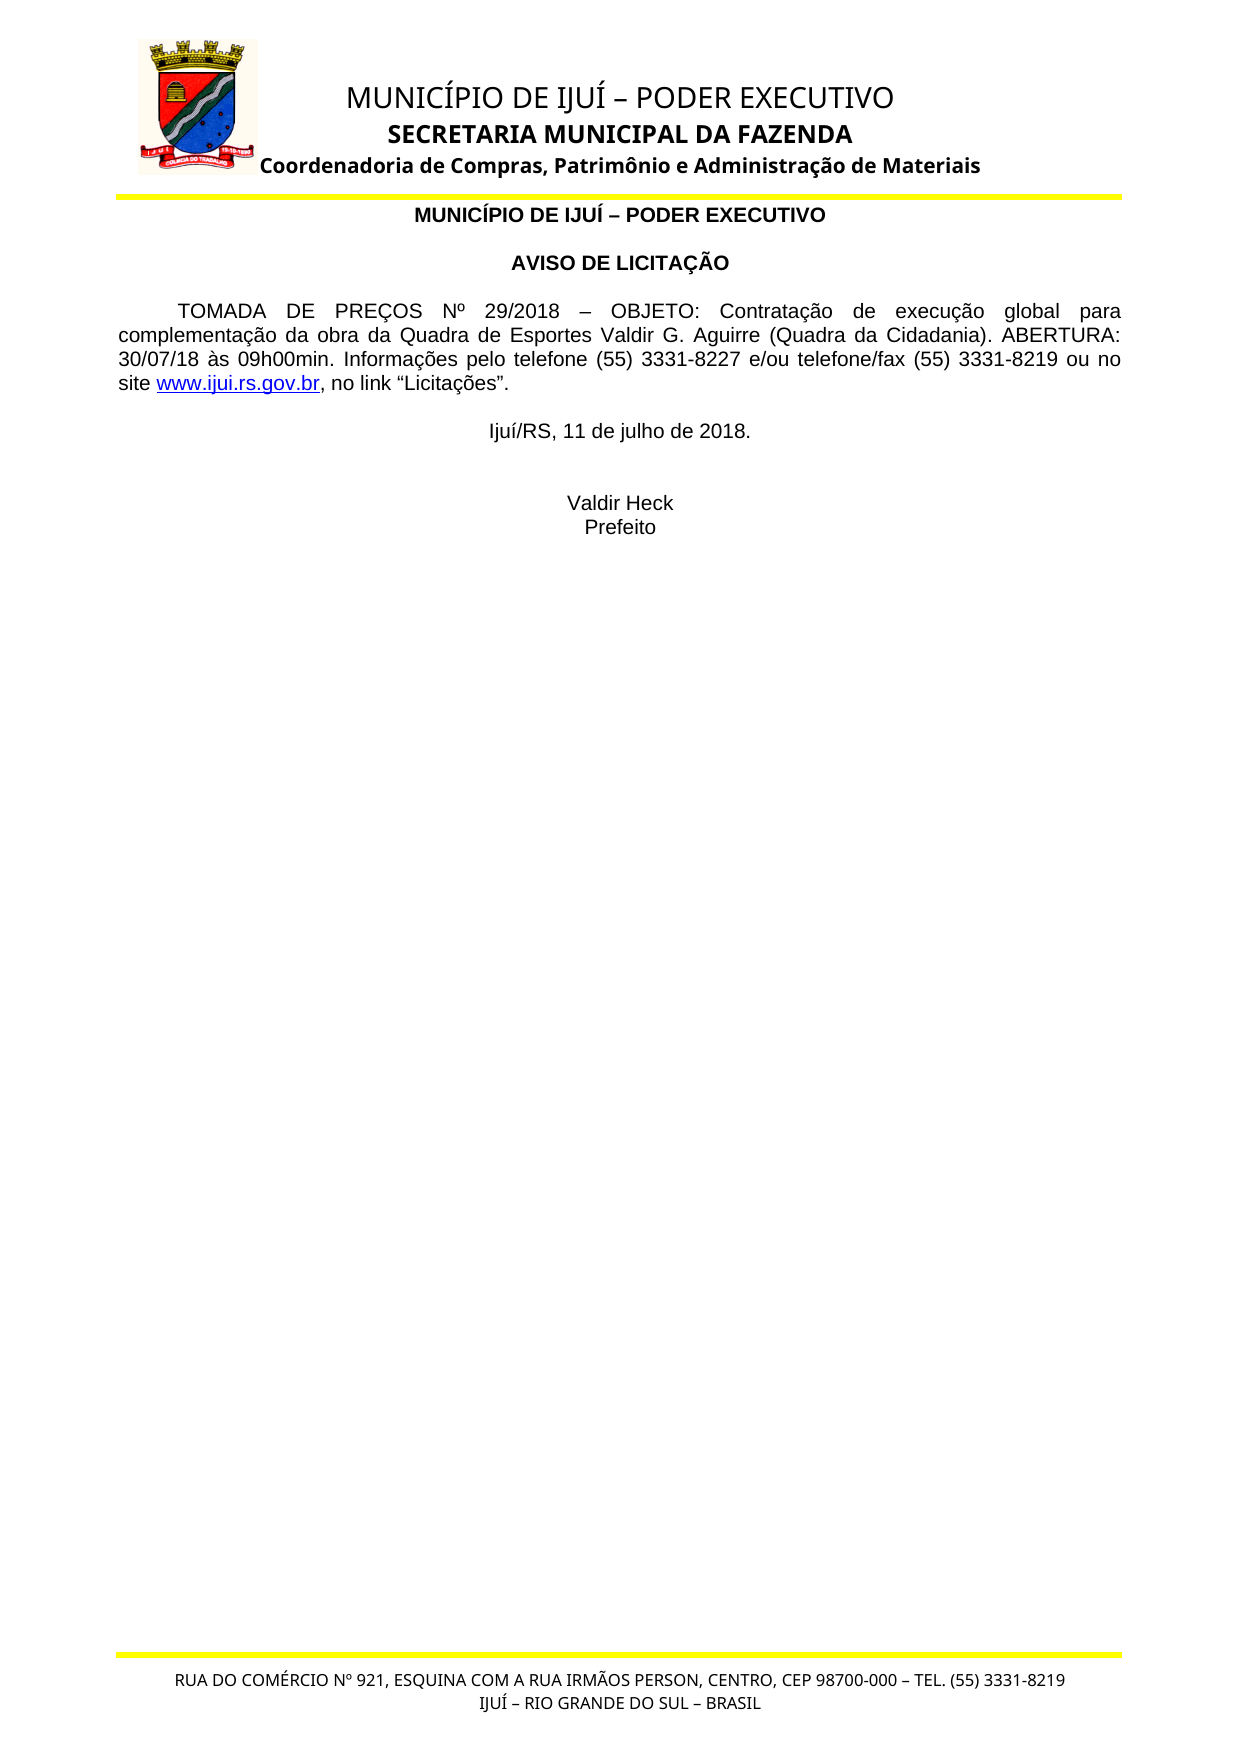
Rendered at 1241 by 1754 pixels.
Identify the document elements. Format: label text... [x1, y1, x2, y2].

text MUNICÍPIO DE IJUÍ – PODER EXECUTIVO [118, 203, 1122, 227]
text Ijuí/RS, 11 de julho de 2018. [118, 419, 1122, 443]
text AVISO DE LICITAÇÃO [118, 251, 1122, 275]
text Prefeito [118, 515, 1122, 539]
text TOMADA DE PREÇOS Nº 29/2018 – OBJETO: Contratação de execução global para complementação da obra da Quadra de Esportes Valdir G. Aguirre (Quadra da Cidadania). ABERTURA: 30/07/18 às 09h00min. Informações pelo telefone (55) 3331-8227 e/ou telefone/fax (55) 3331-8219 ou no site www.ijui.rs.gov.br, no link “Licitações”. [118, 299, 1122, 395]
picture [138, 39, 258, 175]
text Valdir Heck [118, 491, 1122, 515]
